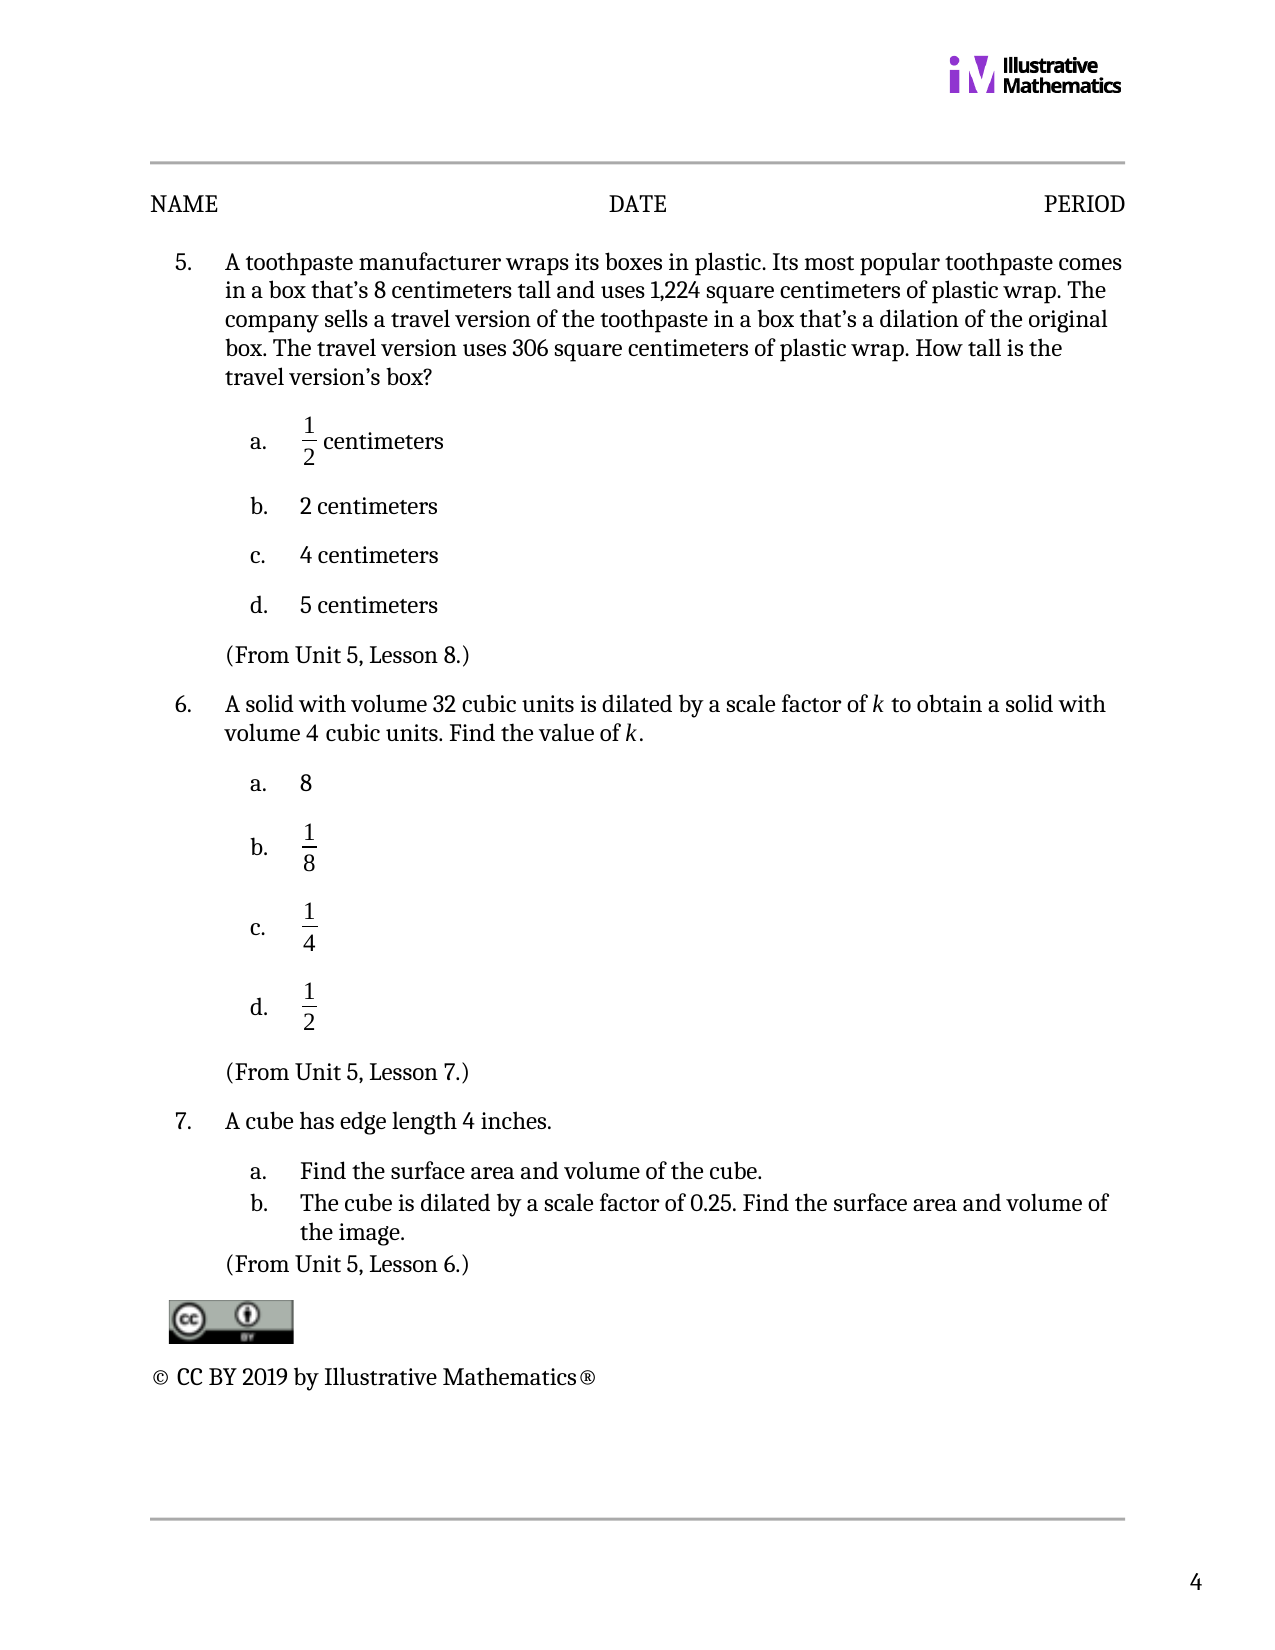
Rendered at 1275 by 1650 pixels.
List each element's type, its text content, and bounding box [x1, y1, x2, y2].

list (From Unit 5, Lesson 6.) [175, 1250, 1125, 1279]
list The cube is dilated by a scale factor of 0.25. Find the surface area and volume of the image. [250, 1189, 1125, 1247]
picture [168, 1300, 294, 1344]
list centimeters [250, 412, 1125, 471]
list 8 [250, 768, 1125, 797]
list 2 centimeters [250, 492, 1125, 521]
list A toothpaste manufacturer wraps its boxes in plastic. Its most popular toothpaste comes in a box that’s 8 centimeters tall and uses 1,224 square centimeters of plastic wrap. The company sells a travel version of the toothpaste in a box that’s a dilation of the original box. The travel version uses 306 square centimeters of plastic wrap. How tall is the travel version’s box? [175, 247, 1125, 391]
picture [949, 55, 1121, 93]
list A solid with volume 32 cubic units is dilated by a scale factor of to obtain a solid with volume cubic units. Find the value of . [175, 690, 1125, 748]
list 5 centimeters [250, 591, 1125, 620]
list 4 centimeters [250, 541, 1125, 570]
list Find the surface area and volume of the cube. [250, 1157, 1125, 1185]
list (From Unit 5, Lesson 7.) [175, 1057, 1125, 1086]
text © CC BY 2019 by Illustrative Mathematics® [150, 1362, 1125, 1391]
list A cube has edge length 4 inches. [175, 1107, 1125, 1136]
list (From Unit 5, Lesson 8.) [175, 641, 1125, 669]
